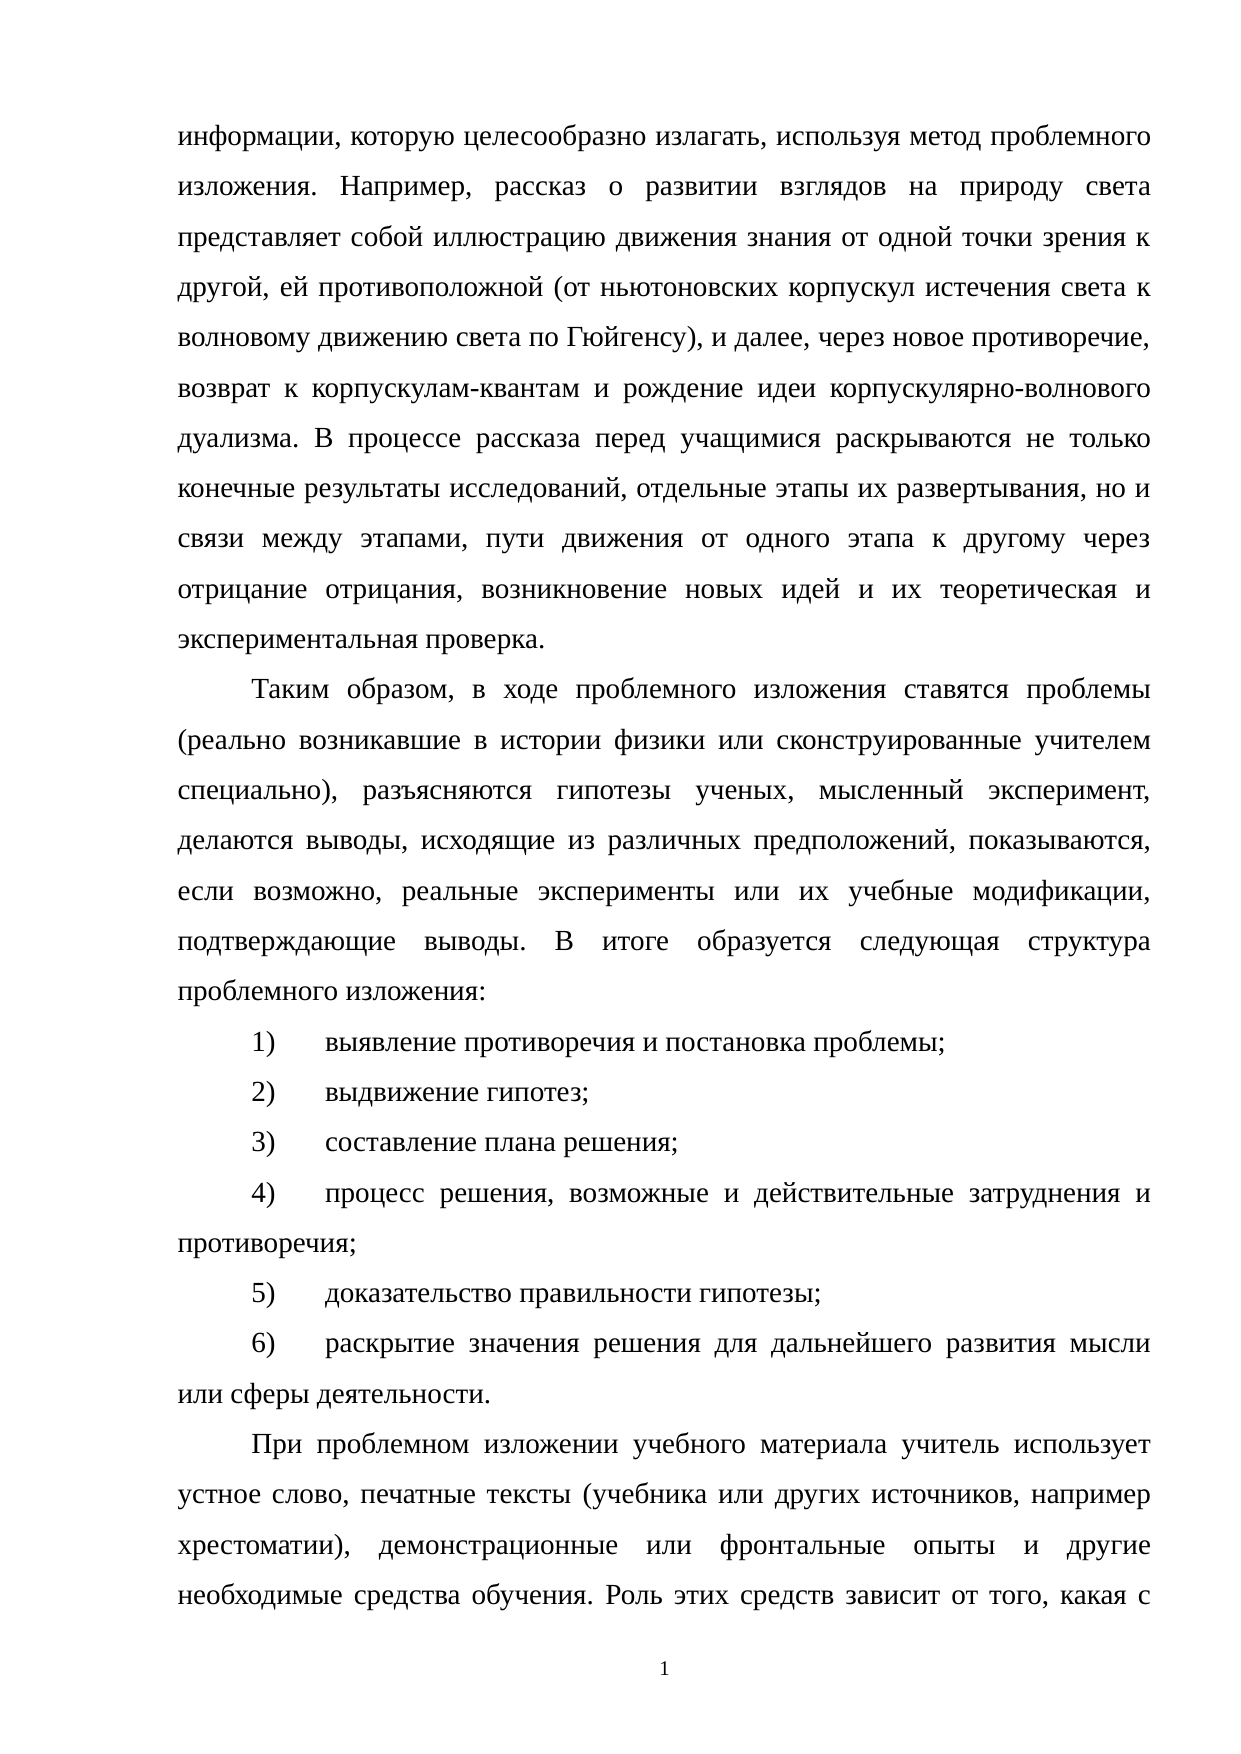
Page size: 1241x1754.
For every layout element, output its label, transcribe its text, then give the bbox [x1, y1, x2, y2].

list доказательство правильности гипотезы; [177, 1275, 1152, 1309]
text Таким образом, в ходе проблемного изложения ставятся проблемы (реально возникавшие в истории физики или сконструированные учителем специально), разъясняются гипотезы ученых, мысленный эксперимент, делаются выводы, исходящие из различных предположений, показываются, если возможно, реальные эксперименты или их учебные модификации, подтверждающие выводы. В итоге образуется следующая структура проблемного изложения: [177, 672, 1152, 1007]
list составление плана решения; [177, 1124, 1152, 1158]
list выявление противоречия и постановка проблемы; [177, 1024, 1152, 1057]
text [177, 118, 1152, 655]
list раскрытие значения решения для дальнейшего развития мысли или сферы деятельности. [177, 1326, 1152, 1409]
list процесс решения, возможные и действительные затруднения и противоречия; [177, 1175, 1152, 1258]
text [177, 1426, 1152, 1611]
list выдвижение гипотез; [177, 1074, 1152, 1108]
